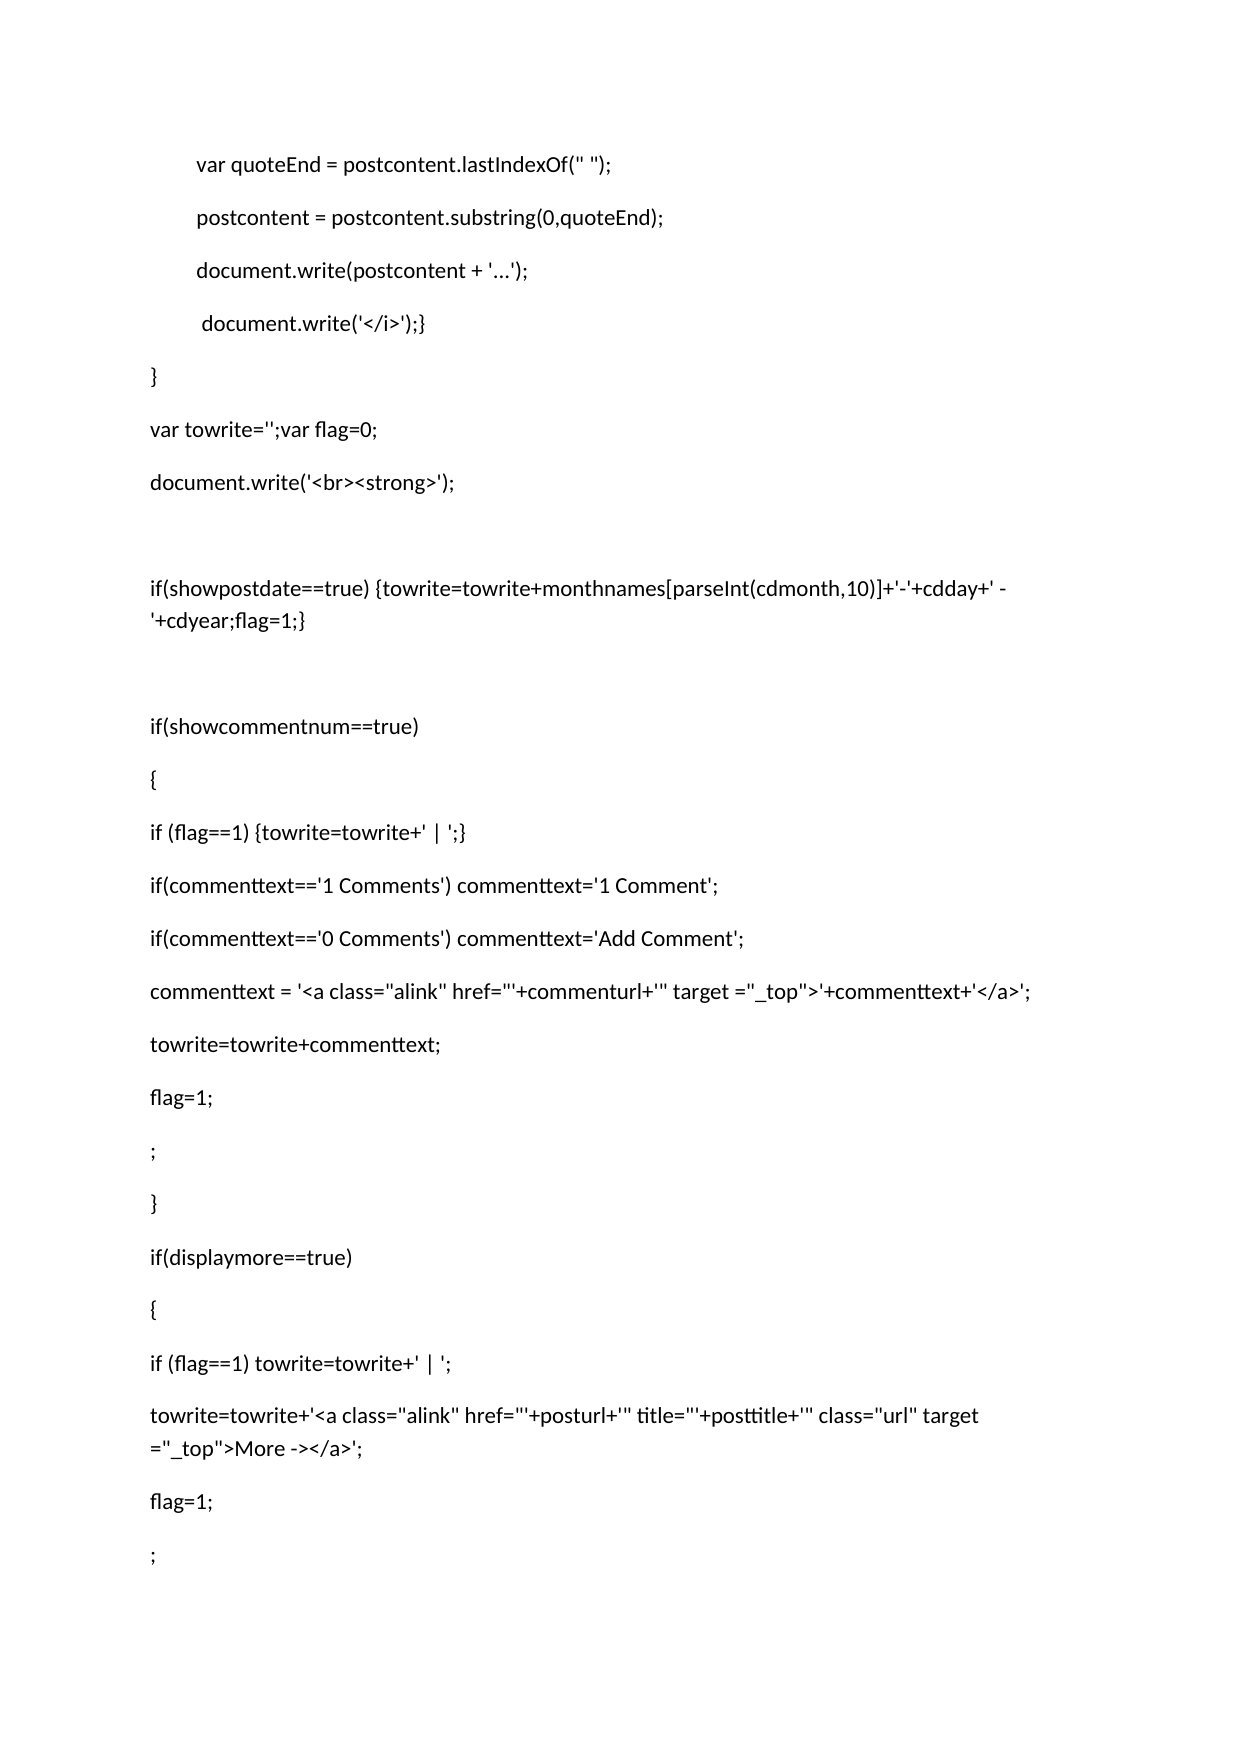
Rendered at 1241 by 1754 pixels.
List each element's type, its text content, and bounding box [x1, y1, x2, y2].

text if(showcommentnum==true) [150, 712, 1090, 740]
text if(commenttext=='0 Comments') commenttext='Add Comment'; [150, 924, 1090, 952]
text if(displaymore==true) [150, 1243, 1090, 1271]
text if(showpostdate==true) {towrite=towrite+monthnames[parseInt(cdmonth,10)]+'-'+cdday+' - '+cdyear;flag=1;} [150, 574, 1090, 634]
text } [150, 362, 1090, 390]
text { [150, 765, 1090, 793]
text if(commenttext=='1 Comments') commenttext='1 Comment'; [150, 871, 1090, 899]
text if (flag==1) towrite=towrite+' | '; [150, 1349, 1090, 1377]
text postcontent = postcontent.substring(0,quoteEnd); [150, 203, 1090, 231]
text var towrite='';var flag=0; [150, 415, 1090, 443]
text ; [150, 1540, 1090, 1568]
text document.write(postcontent + '...'); [150, 256, 1090, 284]
text document.write('<br><strong>'); [150, 468, 1090, 496]
text var quoteEnd = postcontent.lastIndexOf(" "); [150, 150, 1090, 178]
text { [150, 1296, 1090, 1324]
text towrite=towrite+'<a class="alink" href="'+posturl+'" title="'+posttitle+'" class="url" target ="_top">More -></a>'; [150, 1402, 1090, 1462]
text flag=1; [150, 1487, 1090, 1515]
text towrite=towrite+commenttext; [150, 1031, 1090, 1058]
text flag=1; [150, 1083, 1090, 1112]
text } [150, 1189, 1090, 1218]
text if (flag==1) {towrite=towrite+' | ';} [150, 818, 1090, 846]
text ; [150, 1137, 1090, 1164]
text document.write('</i>');} [150, 309, 1090, 337]
text commenttext = '<a class="alink" href="'+commenturl+'" target ="_top">'+commenttext+'</a>'; [150, 977, 1090, 1006]
